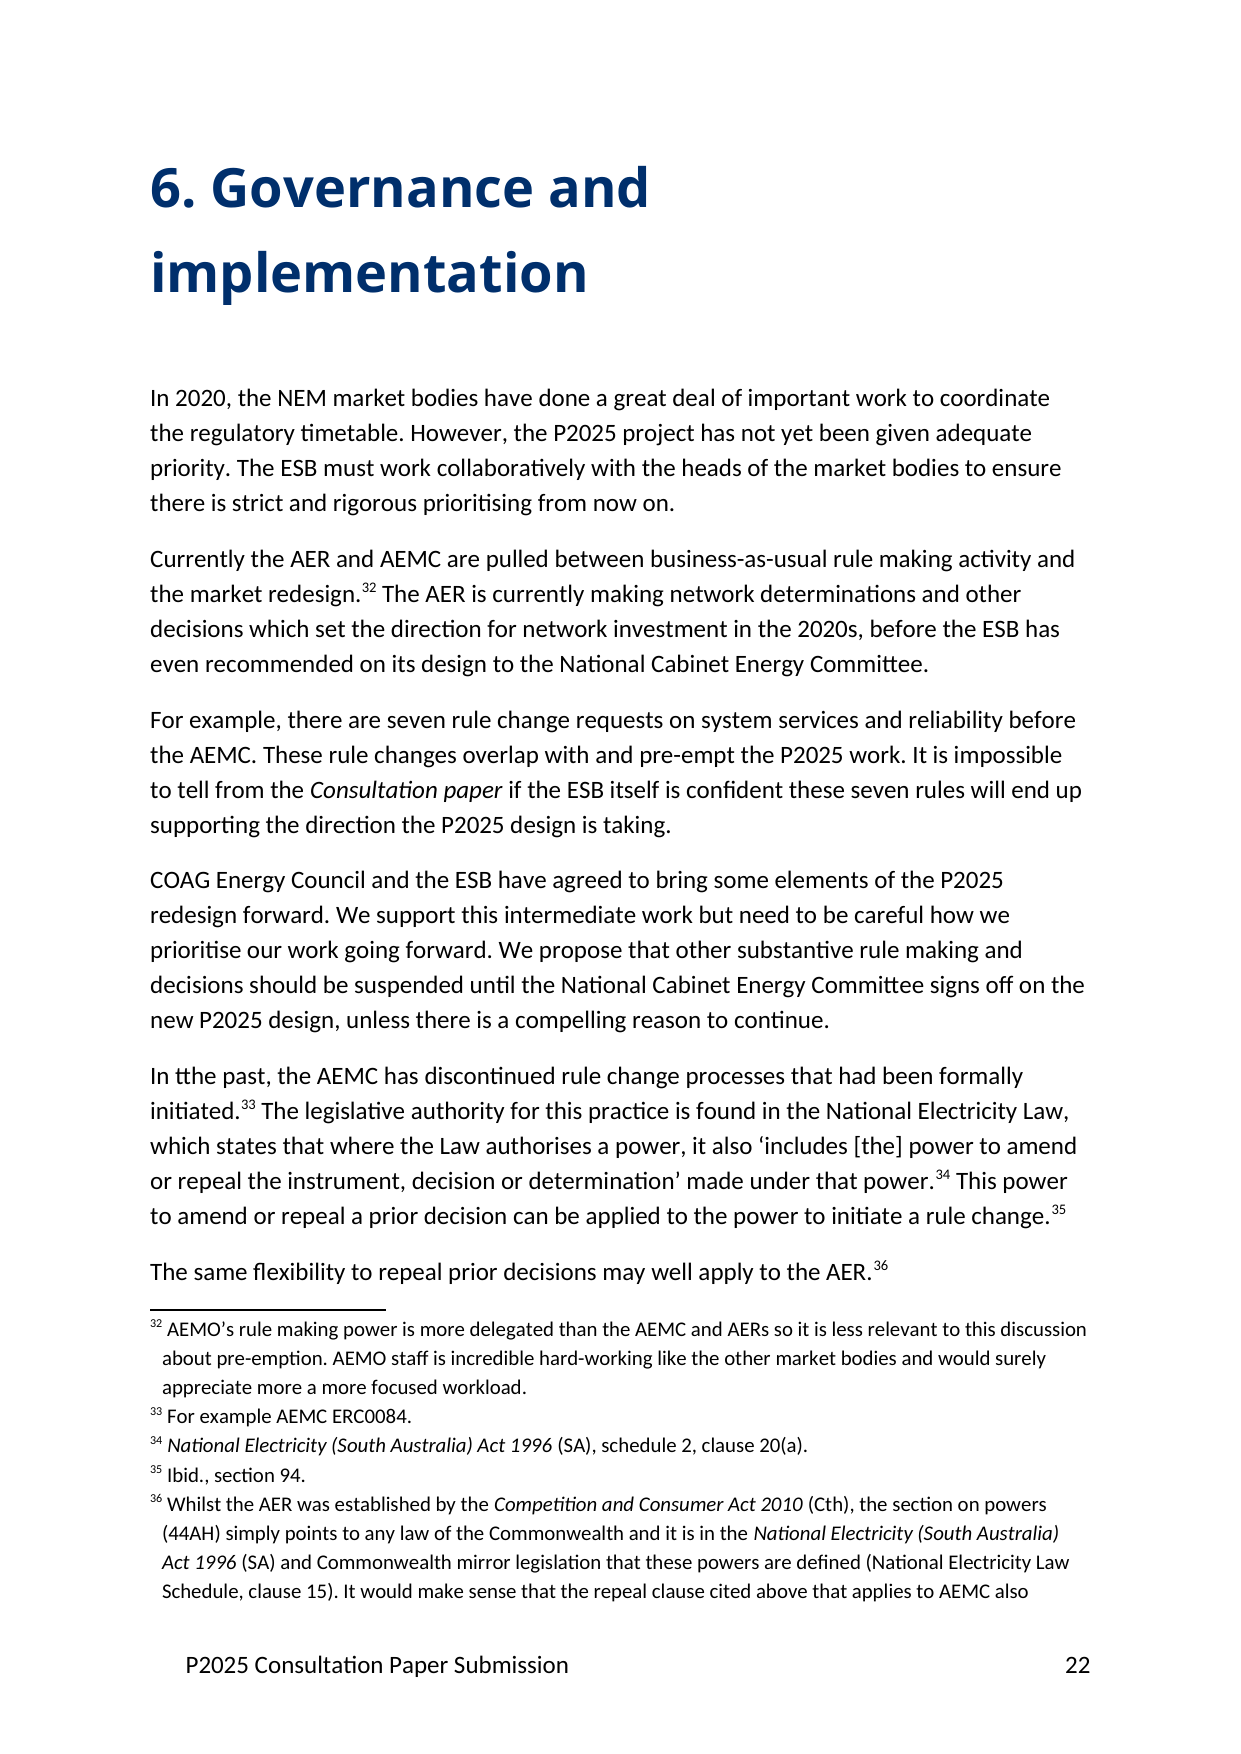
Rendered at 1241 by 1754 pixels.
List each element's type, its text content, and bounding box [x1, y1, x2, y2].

text In tthe past, the AEMC has discontinued rule change processes that had been formally initiated. The legislative authority for this practice is found in the National Electricity Law, which states that where the Law authorises a power, it also ‘includes [the] power to amend or repeal the instrument, decision or determination’ made under that power. This power to amend or repeal a prior decision can be applied to the power to initiate a rule change. [150, 1060, 1090, 1231]
text Currently the AER and AEMC are pulled between business-as-usual rule making activity and the market redesign. The AER is currently making network determinations and other decisions which set the direction for network investment in the 2020s, before the ESB has even recommended on its design to the National Cabinet Energy Committee. [150, 543, 1090, 678]
subtitle 6. Governance and implementation [150, 150, 1090, 308]
text For example, there are seven rule change requests on system services and reliability before the AEMC. These rule changes overlap with and pre-empt the P2025 work. It is impossible to tell from the Consultation paper if the ESB itself is confident these seven rules will end up supporting the direction the P2025 design is taking. [150, 704, 1090, 839]
text The same flexibility to repeal prior decisions may well apply to the AER. [150, 1256, 1090, 1287]
text In 2020, the NEM market bodies have done a great deal of important work to coordinate the regulatory timetable. However, the P2025 project has not yet been given adequate priority. The ESB must work collaboratively with the heads of the market bodies to ensure there is strict and rigorous prioritising from now on. [150, 382, 1090, 518]
text COAG Energy Council and the ESB have agreed to bring some elements of the P2025 redesign forward. We support this intermediate work but need to be careful how we prioritise our work going forward. We propose that other substantive rule making and decisions should be suspended until the National Cabinet Energy Committee signs off on the new P2025 design, unless there is a compelling reason to continue. [150, 864, 1090, 1035]
